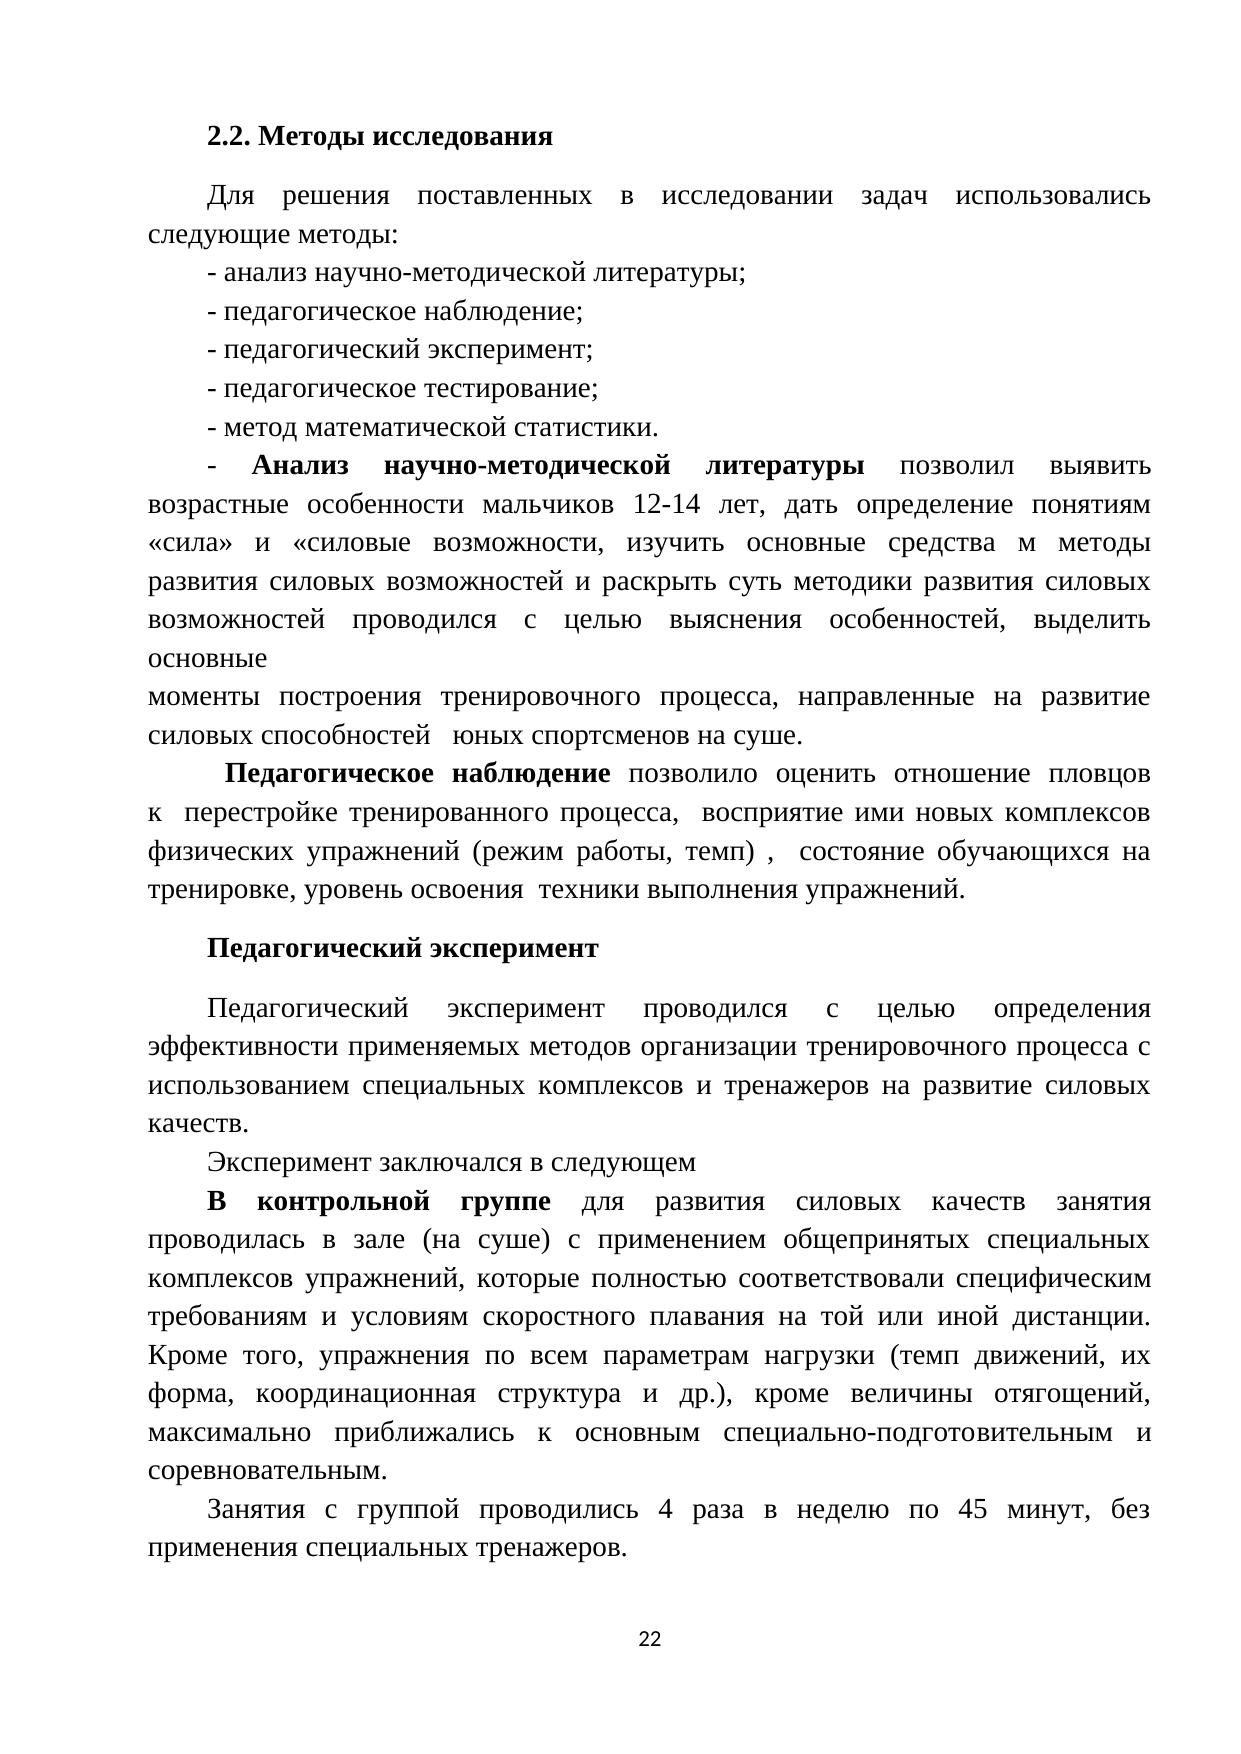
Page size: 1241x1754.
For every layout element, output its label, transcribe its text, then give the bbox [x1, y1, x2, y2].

text - педагогическое наблюдение; [148, 293, 1152, 327]
text Эксперимент заключался в следующем [148, 1144, 1152, 1178]
text - Анализ научно-методической литературы позволил выявить возрастные особенности мальчиков 12-14 лет, дать определение понятиям «сила» и «силовые возможности, изучить основные средства м методы развития силовых возможностей и раскрыть суть методики развития силовых возможностей проводился с целью выяснения особенностей, выделить основные моменты построения тренировочного процесса, направленные на развитие силовых способностей юных спортсменов на суше. [148, 447, 1152, 751]
text В контрольной группе для развития силовых качеств занятия проводилась в зале (на суше) с применением общепринятых специальных комплексов упражнений, которые полностью соответствовали специфическим требованиям и условиям скоростного плавания на той или иной дистанции. Кроме того, упражнения по всем параметрам нагрузки (темп движений, их форма, координационная структура и др.), кроме величины отягощений, максимально приближались к основным специально-подготовительным и соревновательным. [148, 1183, 1152, 1486]
list Педагогический эксперимент [148, 931, 1152, 964]
list Педагогическое наблюдение позволило оценить отношение пловцов к перестройке тренированного процесса, восприятие ими новых комплексов физических упражнений (режим работы, темп) , состояние обучающихся на тренировке, уровень освоения техники выполнения упражнений. [148, 756, 1152, 905]
text 2.2. Методы исследования [148, 118, 1152, 152]
text - педагогическое тестирование; [148, 370, 1152, 404]
text - педагогический эксперимент; [148, 332, 1152, 365]
text Для решения поставленных в исследовании задач использовались следующие методы: [148, 177, 1152, 249]
text Педагогический эксперимент проводился с целью определения эффективности применяемых методов организации тренировочного процесса с использованием специальных комплексов и тренажеров на развитие силовых качеств. [148, 990, 1152, 1139]
text Занятия с группой проводились 4 раза в неделю по 45 минут, без применения специальных тренажеров. [148, 1491, 1152, 1563]
text - анализ научно-методической литературы; [148, 254, 1152, 288]
list - метод математической статистики. [207, 409, 1152, 442]
